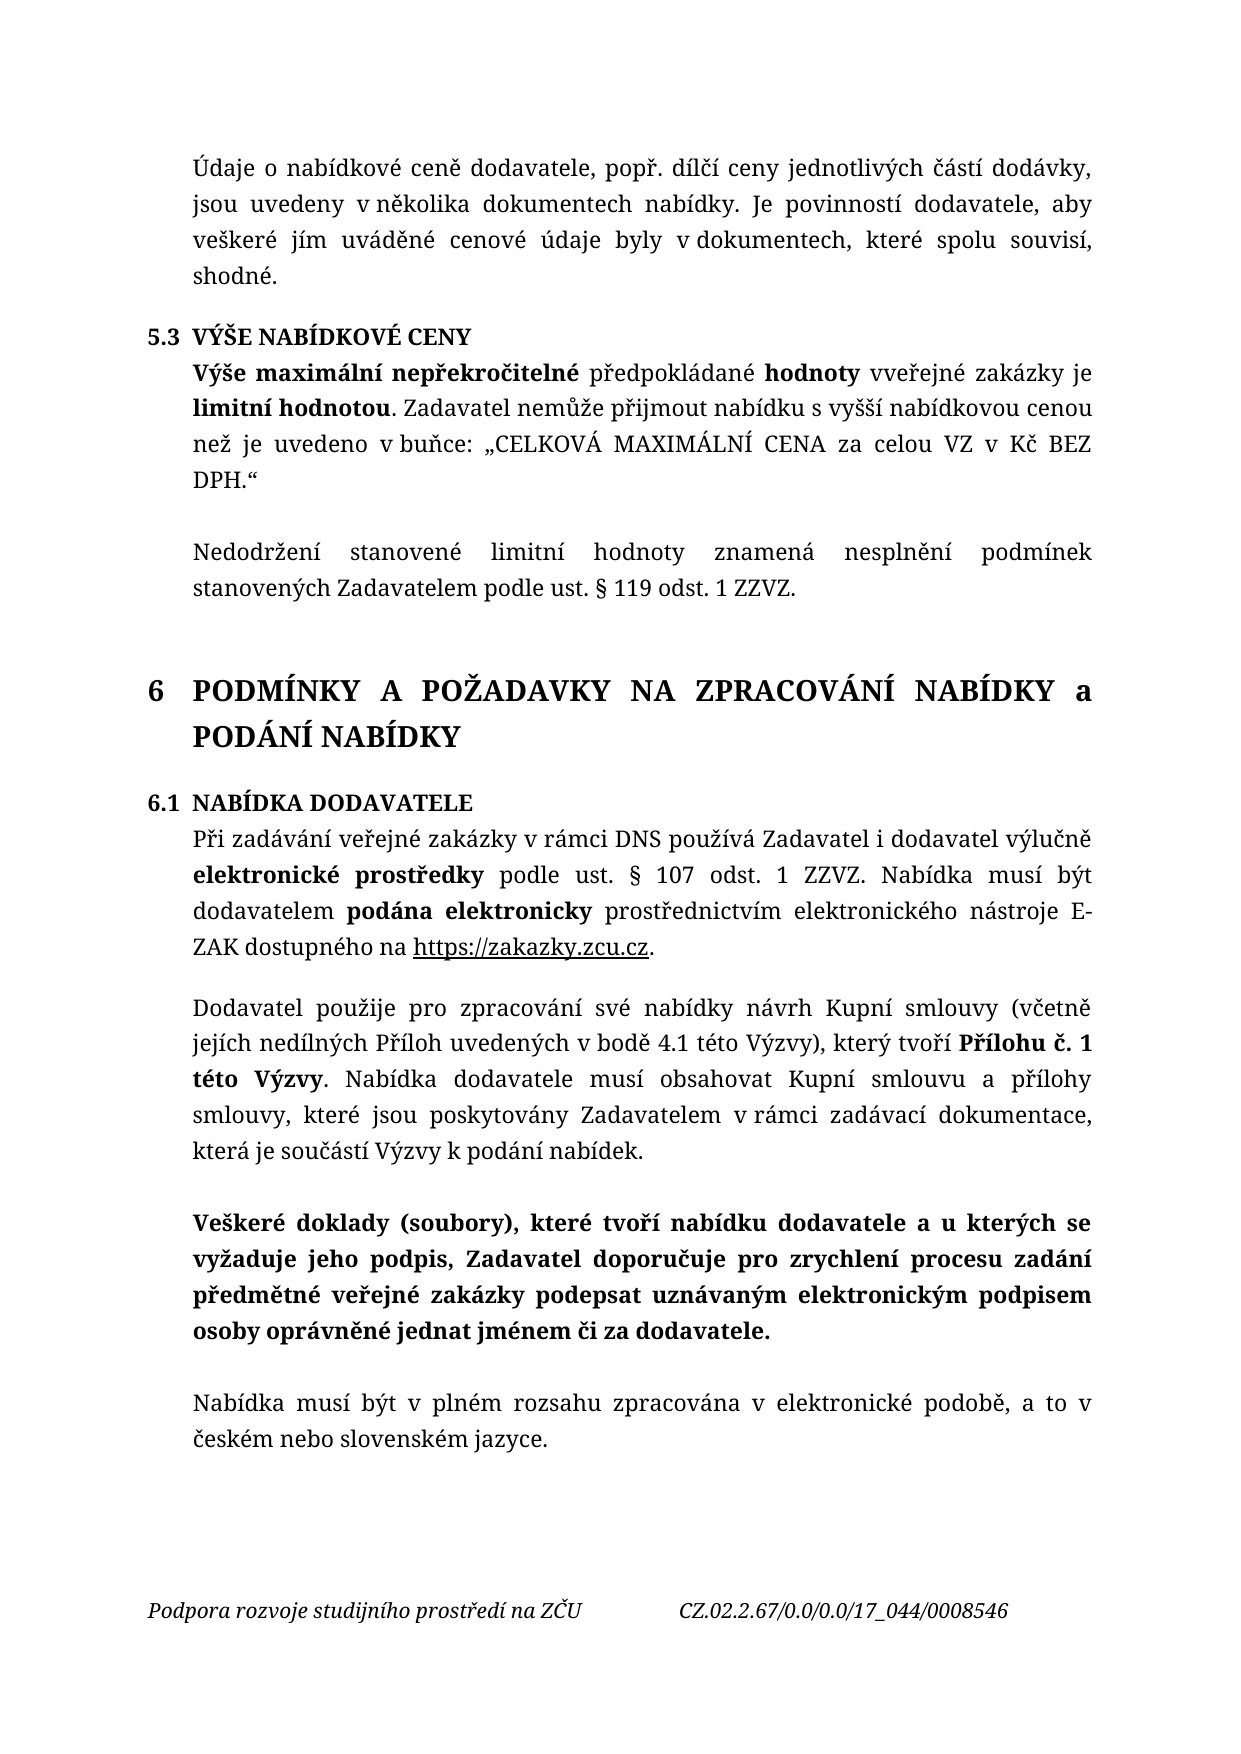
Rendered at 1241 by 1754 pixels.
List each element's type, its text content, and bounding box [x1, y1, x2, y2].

subtitle PODMÍNKY A POŽADAVKY NA ZPRACOVÁNÍ NABÍDKY a PODÁNÍ NABÍDKY [148, 671, 1093, 756]
text Výše maximální nepřekročitelné předpokládané hodnoty vveřejné zakázky je limitní hodnotou. Zadavatel nemůže přijmout nabídku s vyšší nabídkovou cenou než je uvedeno v buňce: „CELKOVÁ MAXIMÁLNÍ CENA za celou VZ v Kč BEZ DPH.“ [193, 356, 1093, 496]
text Údaje o nabídkové ceně dodavatele, popř. dílčí ceny jednotlivých částí dodávky, jsou uvedeny v několika dokumentech nabídky. Je povinností dodavatele, aby veškeré jím uváděné cenové údaje byly v dokumentech, které spolu souvisí, shodné. [193, 152, 1093, 291]
subtitle NABÍDKA DODAVATELE [147, 787, 1093, 818]
text Nabídka musí být v plném rozsahu zpracována v elektronické podobě, a to v českém nebo slovenském jazyce. [193, 1387, 1093, 1454]
text Nedodržení stanovené limitní hodnoty znamená nesplnění podmínek stanovených Zadavatelem podle ust. § 119 odst. 1 ZZVZ. [193, 536, 1093, 603]
subtitle VÝŠE NABÍDKOVÉ CENY [147, 321, 1093, 352]
text Veškeré doklady (soubory), které tvoří nabídku dodavatele a u kterých se vyžaduje jeho podpis, Zadavatel doporučuje pro zrychlení procesu zadání předmětné veřejné zakázky podepsat uznávaným elektronickým podpisem osoby oprávněné jednat jménem či za dodavatele. [193, 1207, 1093, 1346]
text Dodavatel použije pro zpracování své nabídky návrh Kupní smlouvy (včetně jejích nedílných Příloh uvedených v bodě 4.1 této Výzvy), který tvoří Přílohu č. 1 této Výzvy. Nabídka dodavatele musí obsahovat Kupní smlouvu a přílohy smlouvy, které jsou poskytovány Zadavatelem v rámci zadávací dokumentace, která je součástí Výzvy k podání nabídek. [192, 991, 1093, 1166]
text Při zadávání veřejné zakázky v rámci DNS používá Zadavatel i dodavatel výlučně elektronické prostředky podle ust. § 107 odst. 1 ZZVZ. Nabídka musí být dodavatelem podána elektronicky prostřednictvím elektronického nástroje E-ZAK dostupného na https://zakazky.zcu.cz. [193, 823, 1093, 962]
